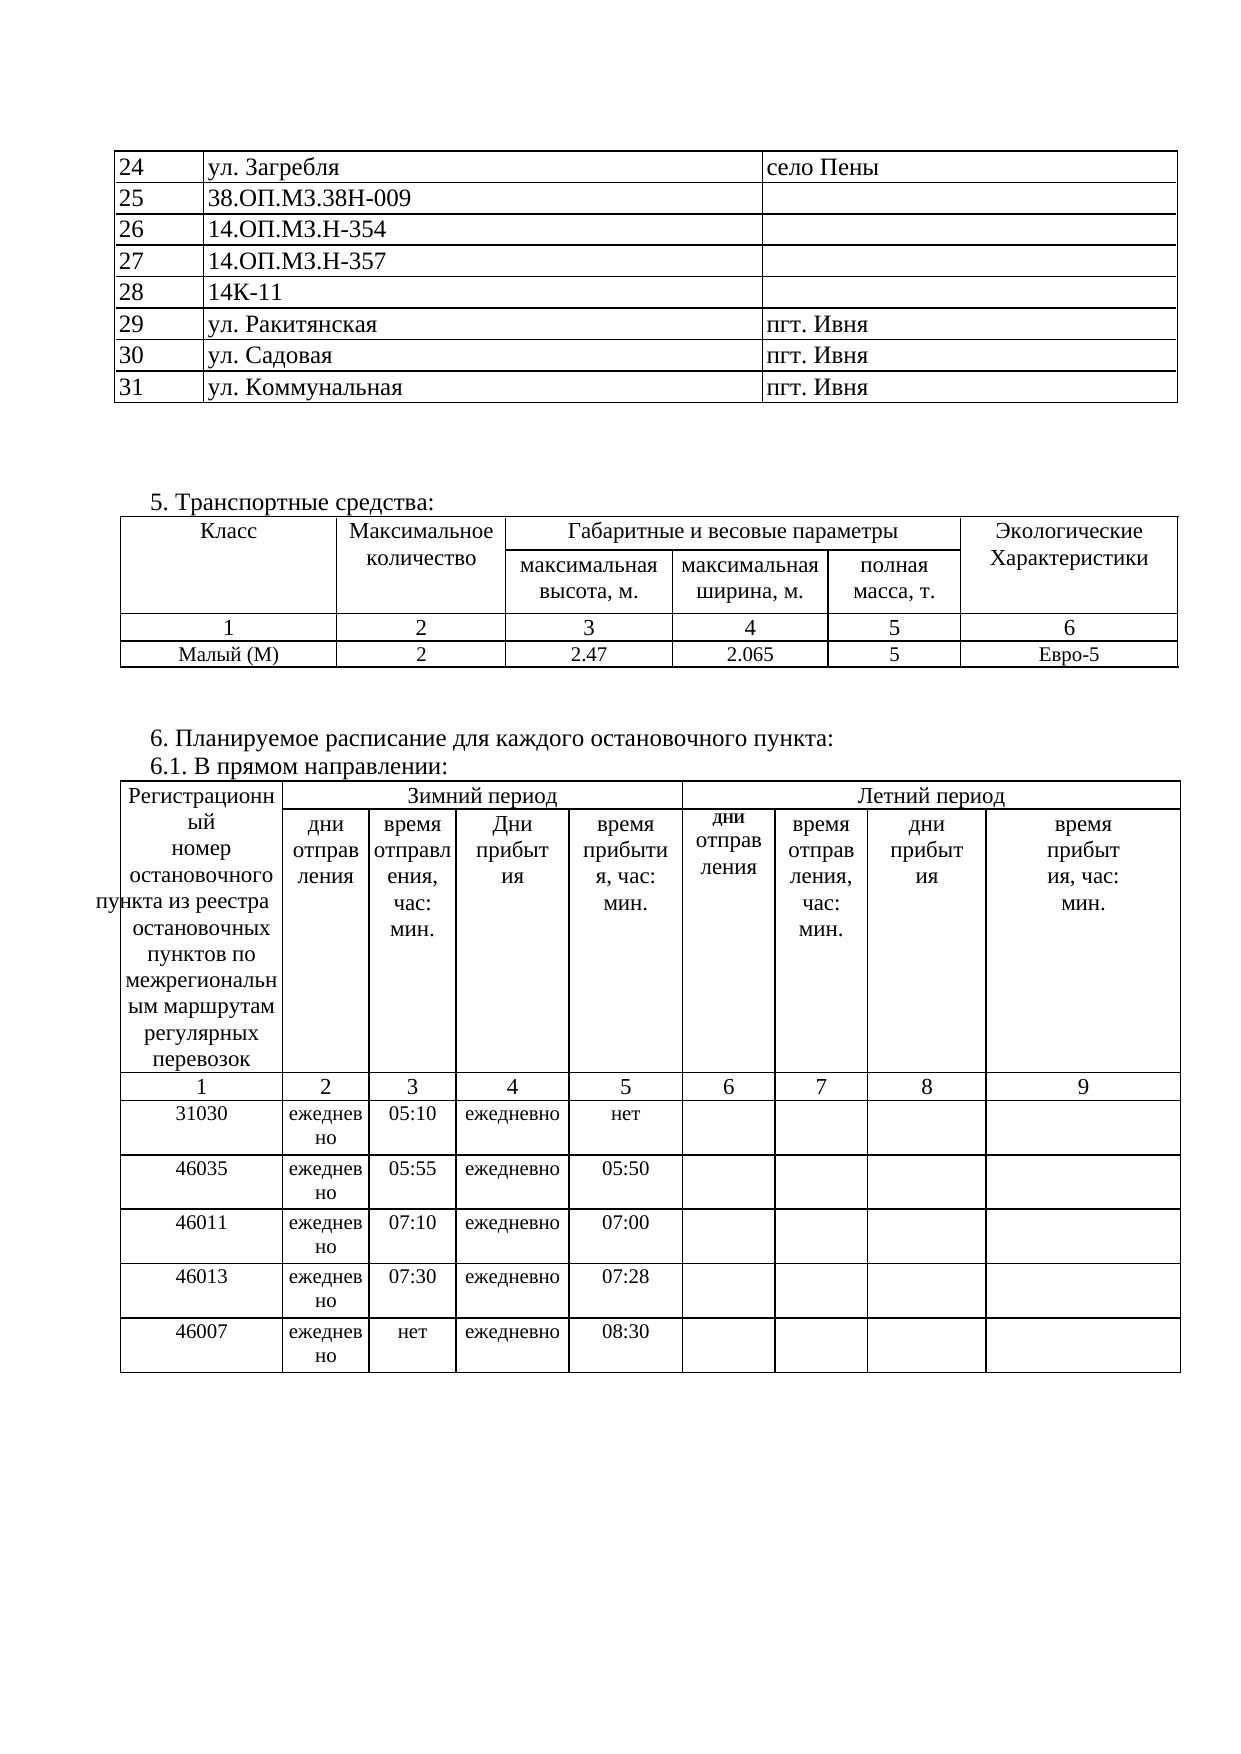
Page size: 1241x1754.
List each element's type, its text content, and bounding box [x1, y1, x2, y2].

table_cell ул. Коммунальная [204, 372, 762, 402]
table_cell 1 [121, 614, 336, 640]
table_cell ежедневно [457, 1156, 568, 1208]
text 6. Планируемое расписание для каждого остановочного пункта: [150, 723, 1090, 751]
table_cell максимальная ширина, м. [673, 551, 827, 612]
table_header Экологические Характеристики [961, 517, 1177, 612]
table_cell ежедневно [457, 1319, 568, 1371]
table_cell 2 [283, 1073, 368, 1099]
table_cell время прибыти я, час: мин. [570, 810, 682, 1072]
table_cell ежедневно [457, 1264, 568, 1317]
table_cell 29 [115, 308, 203, 339]
table_cell [763, 276, 1177, 307]
table_cell [683, 1210, 774, 1263]
table_cell [763, 213, 1177, 244]
table_cell ежедневно [283, 1210, 368, 1263]
table_header Габаритные и весовые параметры [506, 517, 960, 549]
table_cell дни прибыт ия [868, 810, 985, 1072]
table_cell 46007 [121, 1319, 282, 1371]
table_cell ДНИ отправ ления [683, 810, 774, 1072]
table_cell 27 [115, 245, 203, 276]
table_cell максимальная высота, м. [506, 551, 672, 612]
table_cell [868, 1264, 985, 1317]
table_cell [987, 1210, 1180, 1263]
table_cell 6 [961, 614, 1177, 640]
table_cell 3 [370, 1073, 455, 1099]
table_cell нет [370, 1319, 455, 1371]
table_cell [776, 1156, 867, 1208]
table_cell 6 [683, 1073, 774, 1099]
table_cell [987, 1264, 1180, 1317]
table_cell 14.ОП.МЗ.Н-357 [204, 246, 762, 276]
table_cell 14.ОП.МЗ.Н-354 [204, 215, 762, 244]
table_cell полная масса, т. [829, 551, 960, 612]
table_cell Малый (М) [121, 642, 336, 666]
table_cell 07:28 [570, 1264, 682, 1317]
table_cell 14К-11 [204, 277, 762, 307]
table_cell 05:55 [370, 1156, 455, 1208]
table_cell ежедневно [283, 1101, 368, 1154]
table_cell [763, 244, 1177, 276]
table_cell 08:30 [570, 1319, 682, 1371]
table_cell 46035 [121, 1156, 282, 1208]
table_cell 28 [115, 277, 203, 307]
table_cell [987, 1101, 1180, 1154]
table_cell 05:50 [570, 1156, 682, 1208]
table_cell 46011 [121, 1210, 282, 1263]
table_header Максимальное количество [337, 517, 505, 612]
table_cell ежедневно [283, 1156, 368, 1208]
table_cell ежедневно [457, 1210, 568, 1263]
table_cell 46013 [121, 1264, 282, 1317]
table_cell 05:10 [370, 1101, 455, 1154]
table_cell ежедневно [457, 1101, 568, 1154]
table_cell 07:30 [370, 1264, 455, 1317]
table_cell 2.47 [506, 642, 672, 666]
table_cell время отправл ения, час: мин. [370, 810, 455, 1072]
table_cell время прибыт ия, час: мин. [987, 810, 1180, 1072]
table_cell нет [570, 1101, 682, 1154]
table_cell 07:00 [570, 1210, 682, 1263]
table_cell 31030 [121, 1101, 282, 1154]
table_cell 07:10 [370, 1210, 455, 1263]
table_header Зимний период [283, 782, 682, 808]
table_cell пгт. Ивня [763, 339, 1177, 370]
table_cell 38.ОП.МЗ.38Н-009 [204, 183, 762, 213]
table_cell 5 [829, 614, 960, 640]
table_cell 4 [673, 614, 827, 640]
table_cell пгт. Ивня [763, 307, 1177, 339]
table_cell 4 [457, 1073, 568, 1099]
table_header Летний период [683, 782, 1180, 808]
table_cell дни отправ ления [283, 810, 368, 1072]
table_cell 25 [115, 183, 203, 213]
table_cell 2.065 [673, 642, 827, 666]
table_cell [776, 1101, 867, 1154]
table_cell [683, 1319, 774, 1371]
table_cell [868, 1210, 985, 1263]
table_cell Дни прибыт ия [457, 810, 568, 1072]
table_cell село Пены [763, 152, 1177, 181]
table_cell ежедневно [283, 1319, 368, 1371]
table_cell [683, 1101, 774, 1154]
table_cell 2 [337, 614, 505, 640]
table_cell ул. Загребля [204, 152, 762, 181]
table_cell 24 [115, 152, 203, 181]
table_cell [868, 1156, 985, 1208]
table_cell [868, 1319, 985, 1371]
table_cell [776, 1264, 867, 1317]
table_header Класс [121, 517, 336, 612]
table_cell 31 [115, 371, 203, 402]
table_cell ежедневно [283, 1264, 368, 1317]
table_cell ул. Ракитянская [204, 309, 762, 339]
table_cell Евро-5 [961, 642, 1177, 666]
table_cell время отправ ления, час: мин. [776, 810, 867, 1072]
table_cell [776, 1210, 867, 1263]
table_cell [987, 1319, 1180, 1371]
table_cell [763, 181, 1177, 213]
table_cell 1 [121, 1073, 282, 1099]
table_cell 3 [506, 614, 672, 640]
table_header Регистрационный номер остановочного пункта из реестра остановочных пунктов по межрегиональным маршрутам регулярных перевозок [121, 782, 282, 1072]
table_cell 7 [776, 1073, 867, 1099]
text 6.1. В прямом направлении: [150, 751, 1090, 780]
table_cell 9 [987, 1073, 1180, 1099]
table_cell [776, 1319, 867, 1371]
table_cell [683, 1264, 774, 1317]
table_cell ул. Садовая [204, 340, 762, 370]
table_cell 26 [115, 214, 203, 244]
table_cell 2 [337, 642, 505, 666]
text 5. Транспортные средства: [150, 487, 1090, 516]
table_cell 5 [570, 1073, 682, 1099]
table_cell 30 [115, 340, 203, 370]
table_cell пгт. Ивня [763, 370, 1177, 402]
table_cell 5 [829, 642, 960, 666]
table_cell [683, 1156, 774, 1208]
table_cell [868, 1101, 985, 1154]
table_cell [987, 1156, 1180, 1208]
table_cell 8 [868, 1073, 985, 1099]
